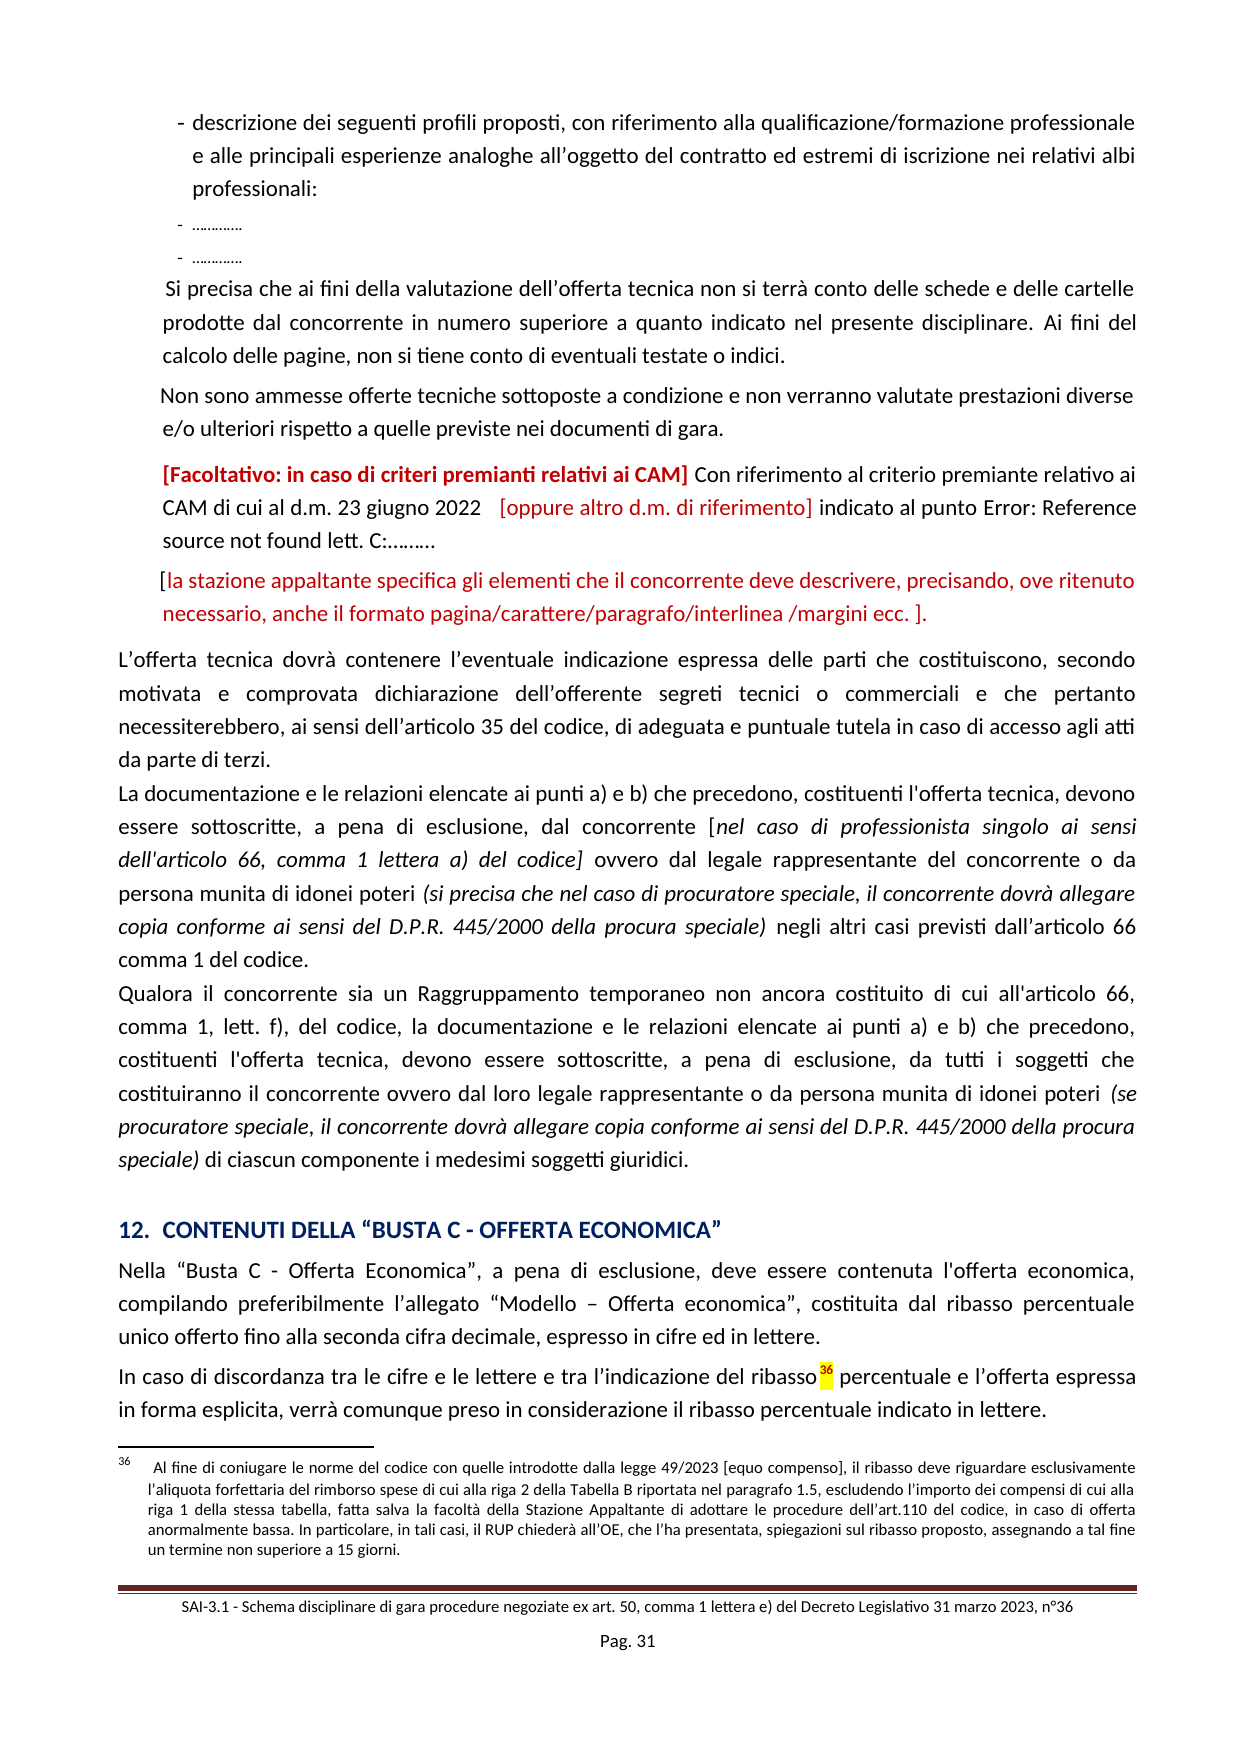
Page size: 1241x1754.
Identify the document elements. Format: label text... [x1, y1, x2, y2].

text [Facoltativo: in caso di criteri premianti relativi ai CAM] Con riferimento al criterio premiante relativo ai CAM di cui al d.m. 23 giugno 2022 [oppure altro d.m. di riferimento] indicato al punto 0 lett. C:……… [162, 456, 1137, 556]
subtitle CONTENUTI DELLA “BUSTA C - OFFERTA ECONOMICA” [118, 1212, 1137, 1245]
text La documentazione e le relazioni elencate ai punti a) e b) che precedono, costituenti l'offerta tecnica, devono essere sottoscritte, a pena di esclusione, dal concorrente [nel caso di professionista singolo ai sensi dell'articolo 66, comma 1 lettera a) del codice] ovvero dal legale rappresentante del concorrente o da persona munita di idonei poteri (si precisa che nel caso di procuratore speciale, il concorrente dovrà allegare copia conforme ai sensi del D.P.R. 445/2000 della procura speciale) negli altri casi previsti dall’articolo 66 comma 1 del codice. [118, 774, 1137, 974]
text In caso di discordanza tra le cifre e le lettere e tra l’indicazione del ribasso percentuale e l’offerta espressa in forma esplicita, verrà comunque preso in considerazione il ribasso percentuale indicato in lettere. [118, 1358, 1137, 1424]
text Qualora il concorrente sia un Raggruppamento temporaneo non ancora costituito di cui all'articolo 66, comma 1, lett. f), del codice, la documentazione e le relazioni elencate ai punti a) e b) che precedono, costituenti l'offerta tecnica, devono essere sottoscritte, a pena di esclusione, da tutti i soggetti che costituiranno il concorrente ovvero dal loro legale rappresentante o da persona munita di idonei poteri (se procuratore speciale, il concorrente dovrà allegare copia conforme ai sensi del D.P.R. 445/2000 della procura speciale) di ciascun componente i medesimi soggetti giuridici. [118, 974, 1137, 1174]
list descrizione dei seguenti profili proposti, con riferimento alla qualificazione/formazione professionale e alle principali esperienze analoghe all’oggetto del contratto ed estremi di iscrizione nei relativi albi professionali: [177, 103, 1137, 203]
text Non sono ammesse offerte tecniche sottoposte a condizione e non verranno valutate prestazioni diverse e/o ulteriori rispetto a quelle previste nei documenti di gara. [118, 376, 1137, 443]
text Si precisa che ai fini della valutazione dell’offerta tecnica non si terrà conto delle schede e delle cartelle prodotte dal concorrente in numero superiore a quanto indicato nel presente disciplinare. Ai fini del calcolo delle pagine, non si tiene conto di eventuali testate o indici. [118, 270, 1137, 370]
text [la stazione appaltante specifica gli elementi che il concorrente deve descrivere, precisando, ove ritenuto necessario, anche il formato pagina/carattere/paragrafo/interlinea /margini ecc. ]. [118, 562, 1137, 628]
list …………. [177, 203, 1137, 237]
text Nella “Busta C - Offerta Economica”, a pena di esclusione, deve essere contenuta l'offerta economica, compilando preferibilmente l’allegato “Modello – Offerta economica”, costituita dal ribasso percentuale unico offerto fino alla seconda cifra decimale, espresso in cifre ed in lettere. [118, 1251, 1137, 1351]
list …………. [177, 237, 1137, 270]
text L’offerta tecnica dovrà contenere l’eventuale indicazione espressa delle parti che costituiscono, secondo motivata e comprovata dichiarazione dell’offerente segreti tecnici o commerciali e che pertanto necessiterebbero, ai sensi dell’articolo 35 del codice, di adeguata e puntuale tutela in caso di accesso agli atti da parte di terzi. [118, 641, 1137, 774]
